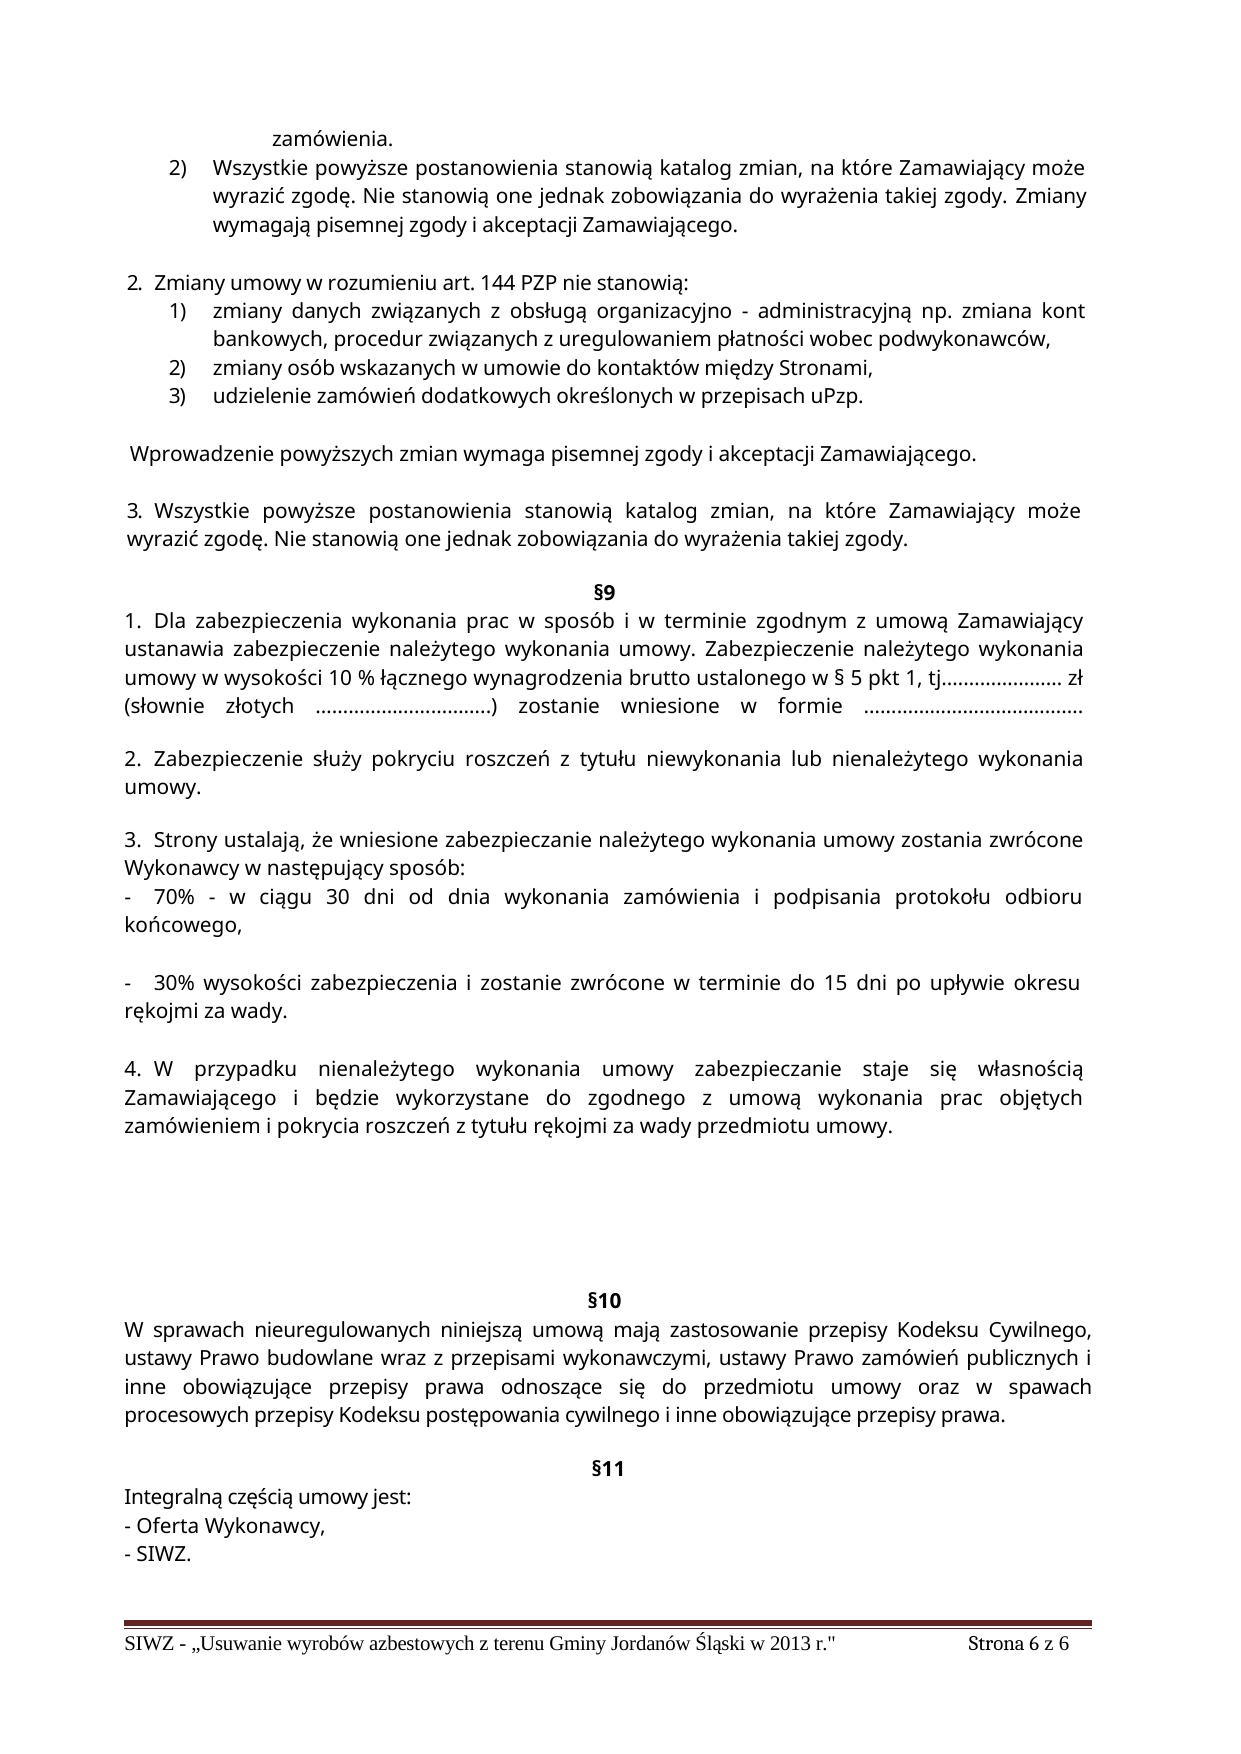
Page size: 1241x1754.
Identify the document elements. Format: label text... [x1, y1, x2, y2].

text Integralną częścią umowy jest: - Oferta Wykonawcy, [124, 1482, 516, 1539]
text - SIWZ. [124, 1539, 516, 1568]
list Zabezpieczenie służy pokryciu roszczeń z tytułu niewykonania lub nienależytego wykonania umowy. [124, 744, 1084, 825]
text 2. Zmiany umowy w rozumieniu art. 144 PZP nie stanowią: [127, 268, 1092, 296]
list 70% - w ciągu 30 dni od dnia wykonania zamówienia i podpisania protokołu odbioru końcowego, [124, 882, 1084, 939]
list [227, 124, 1088, 153]
list zmiany osób wskazanych w umowie do kontaktów między Stronami, [168, 353, 1092, 381]
text 2) Wszystkie powyższe postanowienia stanowią katalog zmian, na które Zamawiający może wyrazić zgodę. Nie stanowią one jednak zobowiązania do wyrażenia takiej zgody. Zmiany wymagają pisemnej zgody i akceptacji Zamawiającego. [168, 153, 1086, 238]
text 3. Wszystkie powyższe postanowienia stanowią katalog zmian, na które Zamawiający może wyrazić zgodę. Nie stanowią one jednak zobowiązania do wyrażenia takiej zgody. [127, 496, 1082, 553]
list W przypadku nienależytego wykonania umowy zabezpieczanie staje się własnością Zamawiającego i będzie wykorzystane do zgodnego z umową wykonania prac objętych zamówieniem i pokrycia roszczeń z tytułu rękojmi za wady przedmiotu umowy. [124, 1054, 1084, 1140]
text Wprowadzenie powyższych zmian wymaga pisemnej zgody i akceptacji Zamawiającego. [129, 439, 1092, 467]
text §9 [124, 578, 1084, 606]
text W sprawach nieuregulowanych niniejszą umową mają zastosowanie przepisy Kodeksu Cywilnego, ustawy Prawo budowlane wraz z przepisami wykonawczymi, ustawy Prawo zamówień publicznych i inne obowiązujące przepisy prawa odnoszące się do przedmiotu umowy oraz w spawach procesowych przepisy Kodeksu postępowania cywilnego i inne obowiązujące przepisy prawa. [124, 1315, 1092, 1429]
text §10 [124, 1287, 1084, 1315]
list udzielenie zamówień dodatkowych określonych w przepisach uPzp. [168, 381, 1092, 410]
list Strony ustalają, że wniesione zabezpieczanie należytego wykonania umowy zostania zwrócone Wykonawcy w następujący sposób: [124, 825, 1084, 882]
text §11 [124, 1454, 1092, 1482]
list Dla zabezpieczenia wykonania prac w sposób i w terminie zgodnym z umową Zamawiający ustanawia zabezpieczenie należytego wykonania umowy. Zabezpieczenie należytego wykonania umowy w wysokości 10 % łącznego wynagrodzenia brutto ustalonego w § 5 pkt 1, tj.………………… zł (słownie złotych …………………………..) zostanie wniesione w formie …………………………………. [124, 606, 1084, 744]
list 30% wysokości zabezpieczenia i zostanie zwrócone w terminie do 15 dni po upływie okresu rękojmi za wady. [124, 968, 1082, 1024]
list zmiany danych związanych z obsługą organizacyjno - administracyjną np. zmiana kont bankowych, procedur związanych z uregulowaniem płatności wobec podwykonawców, [168, 296, 1086, 353]
